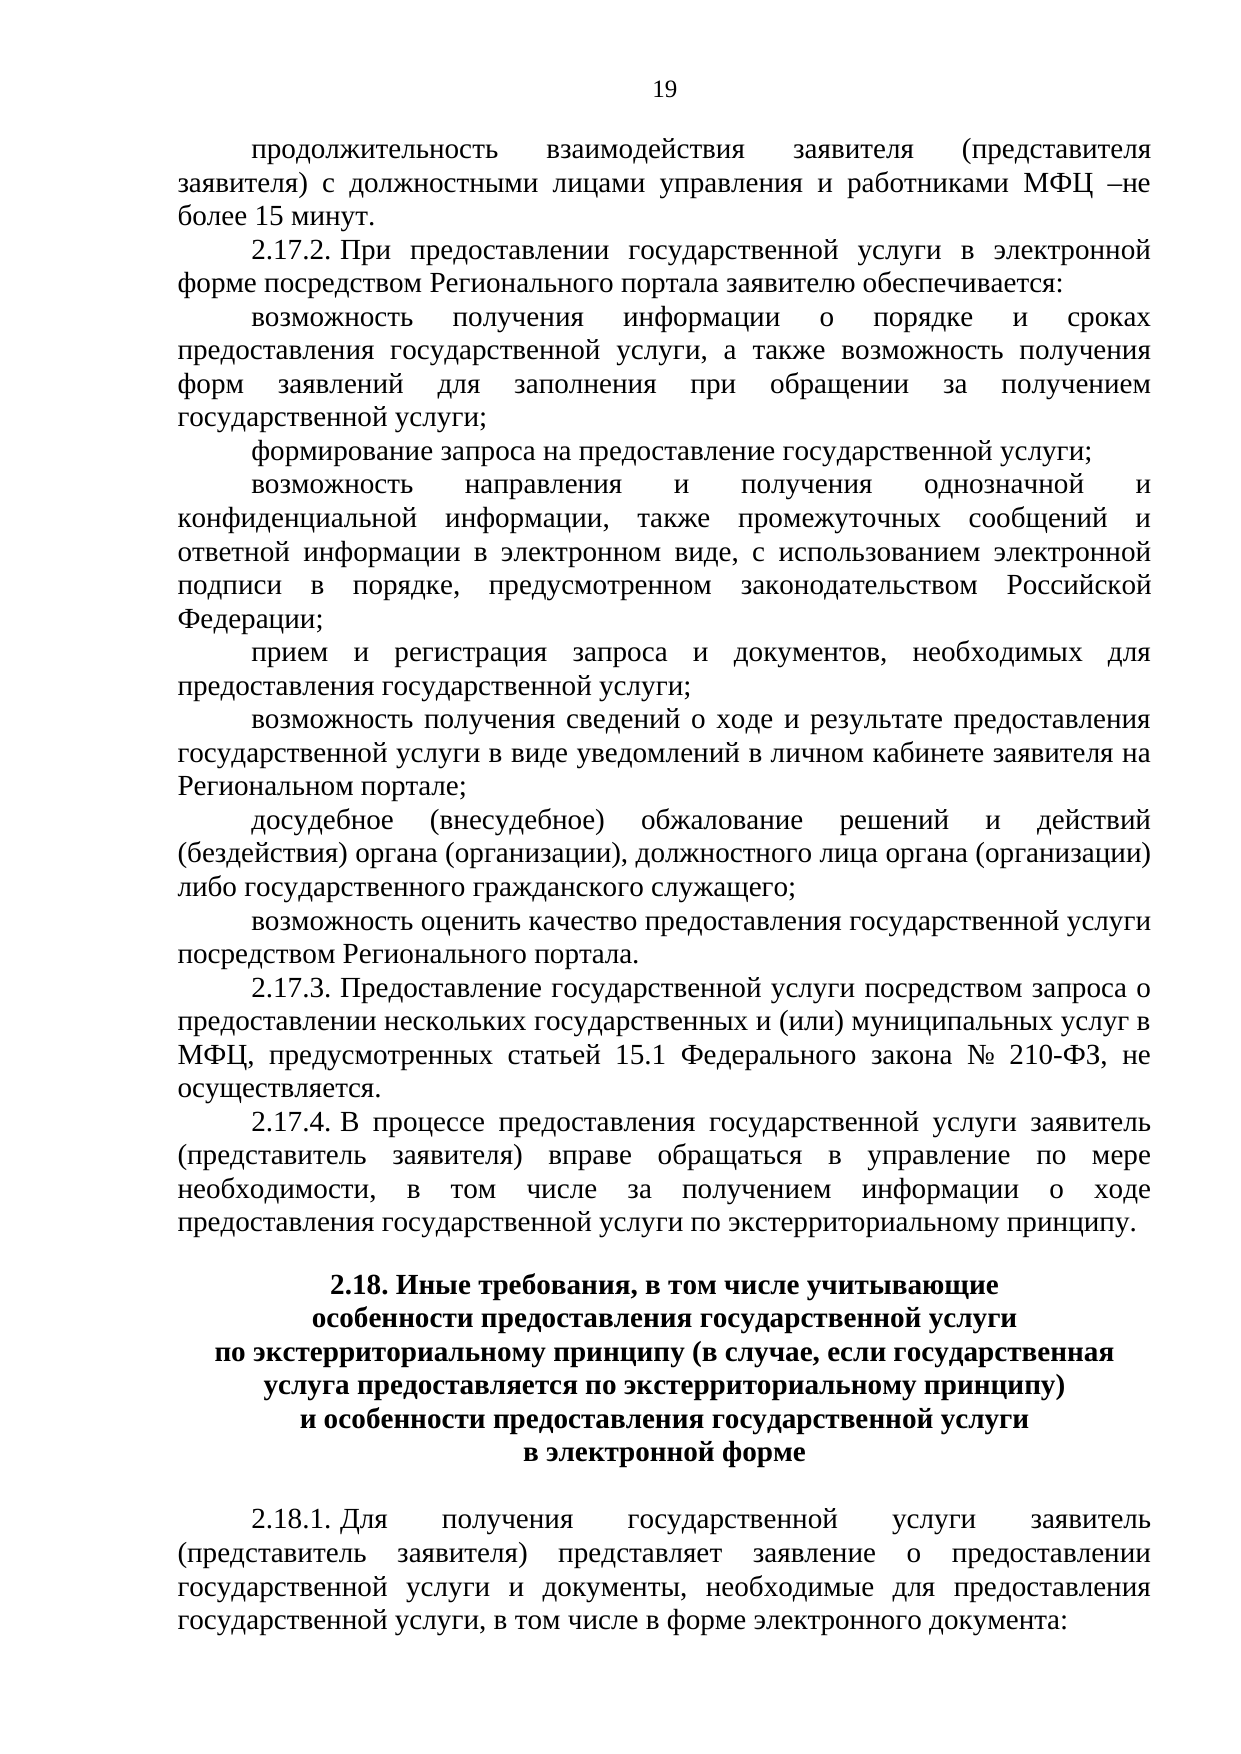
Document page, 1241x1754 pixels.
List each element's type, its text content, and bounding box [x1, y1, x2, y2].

list Для получения государственной услуги заявитель (представитель заявителя) представляет заявление о предоставлении государственной услуги и документы, необходимые для предоставления государственной услуги, в том числе в форме электронного документа: [177, 1502, 1152, 1636]
text возможность направления и получения однозначной и конфиденциальной информации, также промежуточных сообщений и ответной информации в электронном виде, с использованием электронной подписи в порядке, предусмотренном законодательством Российской Федерации; [177, 467, 1152, 634]
text возможность получения информации о порядке и сроках предоставления государственной услуги, а также возможность получения форм заявлений для заполнения при обращении за получением государственной услуги; [177, 299, 1152, 433]
text в электронной форме [177, 1434, 1152, 1468]
text и особенности предоставления государственной услуги [177, 1401, 1152, 1434]
list Предоставление государственной услуги посредством запроса о предоставлении нескольких государственных и (или) муниципальных услуг в МФЦ, предусмотренных статьей 15.1 Федерального закона № 210-ФЗ, не осуществляется. [177, 970, 1152, 1104]
text 2.18. Иные требования, в том числе учитывающие [177, 1267, 1152, 1300]
text по экстерриториальному принципу (в случае, если государственная [177, 1334, 1152, 1367]
list При предоставлении государственной услуги в электронной форме посредством Регионального портала заявителю обеспечивается: [177, 232, 1152, 299]
list В процессе предоставления государственной услуги заявитель (представитель заявителя) вправе обращаться в управление по мере необходимости, в том числе за получением информации о ходе предоставления государственной услуги по экстерриториальному принципу. [177, 1104, 1152, 1238]
text формирование запроса на предоставление государственной услуги; [177, 433, 1152, 467]
text возможность получения сведений о ходе и результате предоставления государственной услуги в виде уведомлений в личном кабинете заявителя на Региональном портале; [177, 701, 1152, 802]
text досудебное (внесудебное) обжалование решений и действий (бездействия) органа (организации), должностного лица органа (организации) либо государственного гражданского служащего; [177, 802, 1152, 903]
text особенности предоставления государственной услуги [177, 1300, 1152, 1334]
text прием и регистрация запроса и документов, необходимых для предоставления государственной услуги; [177, 634, 1152, 701]
text возможность оценить качество предоставления государственной услуги посредством Регионального портала. [177, 903, 1152, 970]
text услуга предоставляется по экстерриториальному принципу) [177, 1367, 1152, 1401]
text продолжительность взаимодействия заявителя (представителя заявителя) с должностными лицами управления и работниками МФЦ –не более 15 минут. [177, 131, 1152, 232]
